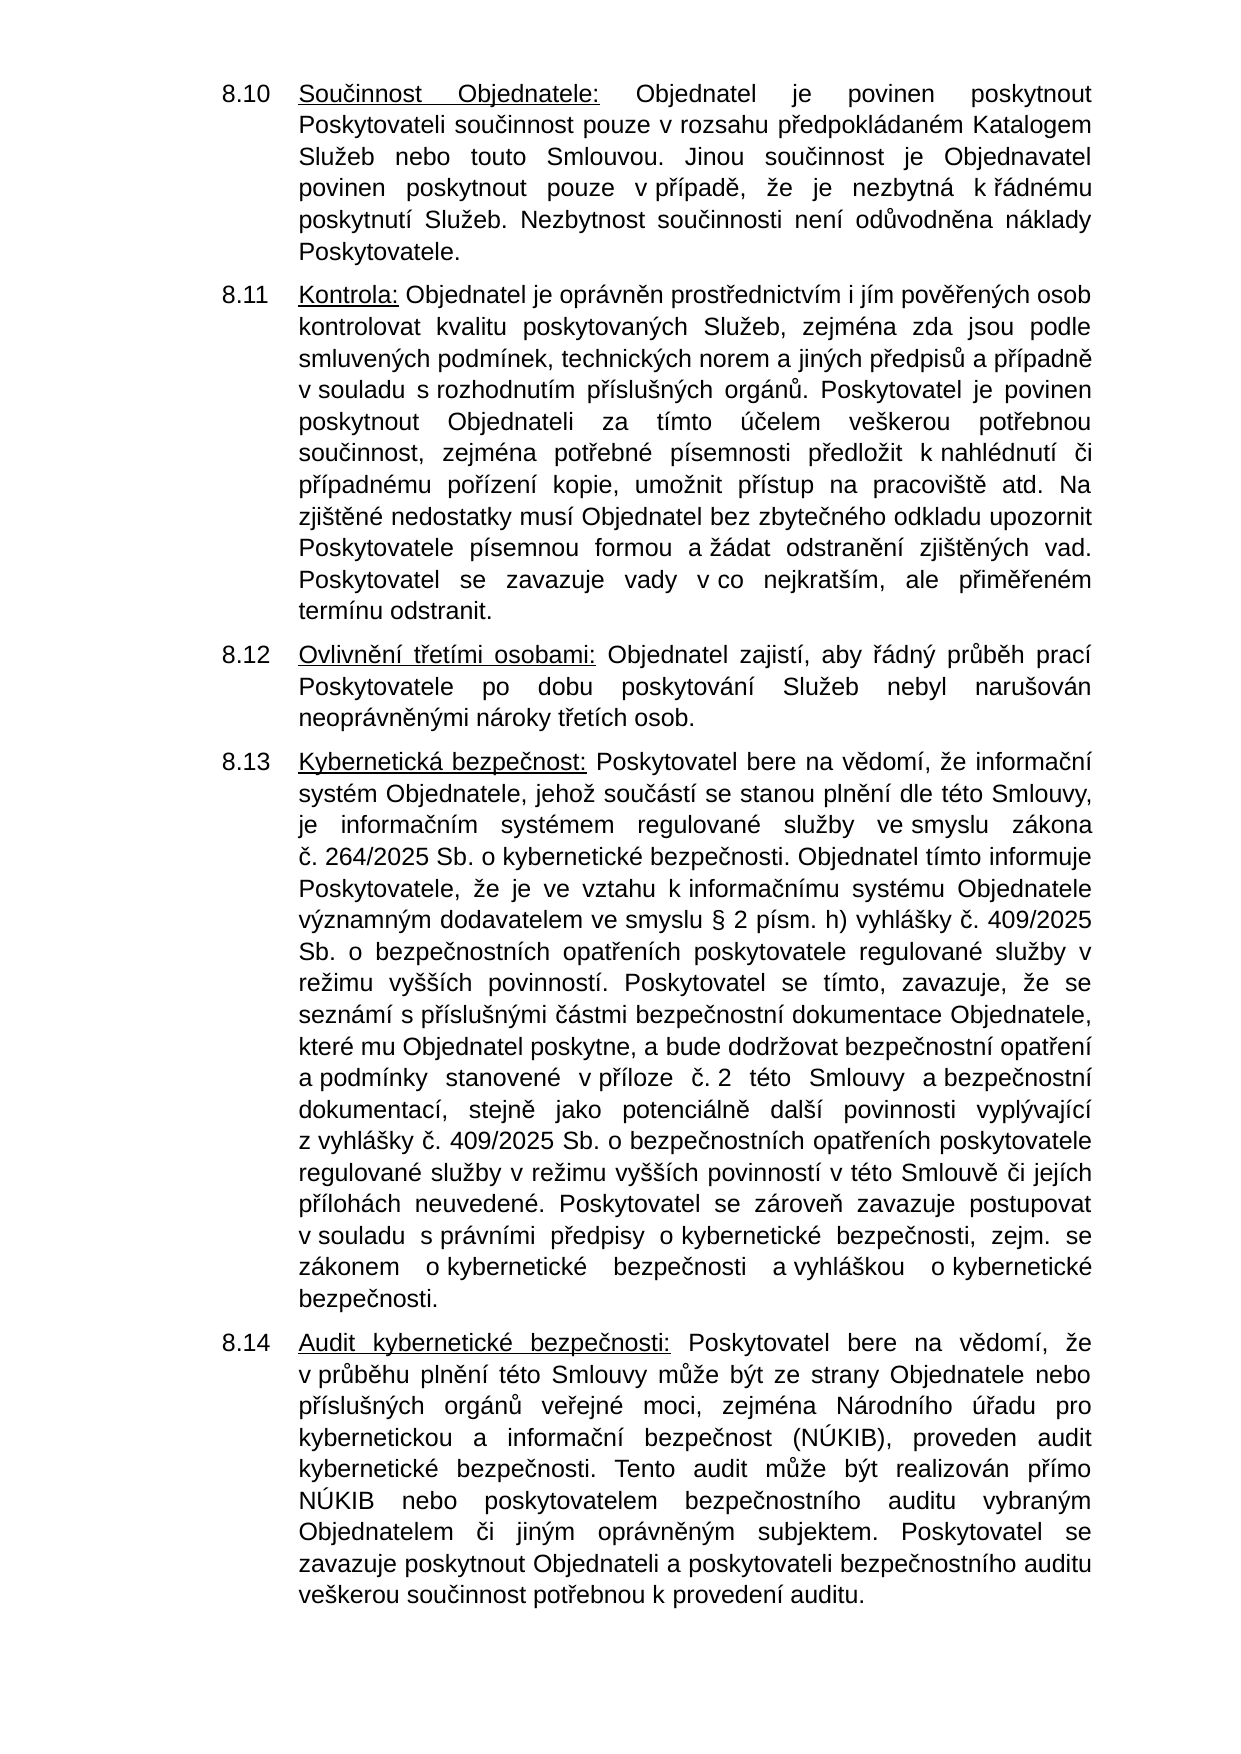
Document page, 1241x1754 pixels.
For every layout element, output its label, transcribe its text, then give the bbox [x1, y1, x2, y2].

text Kybernetická bezpečnost: Poskytovatel bere na vědomí, že informační systém Objednatele, jehož součástí se stanou plnění dle této Smlouvy, je informačním systémem regulované služby ve smyslu zákona č. 264/2025 Sb. o kybernetické bezpečnosti. Objednatel tímto informuje Poskytovatele, že je ve vztahu k informačnímu systému Objednatele významným dodavatelem ve smyslu § 2 písm. h) vyhlášky č. 409/2025 Sb. o bezpečnostních opatřeních poskytovatele regulované služby v režimu vyšších povinností. Poskytovatel se tímto, zavazuje, že se seznámí s příslušnými částmi bezpečnostní dokumentace Objednatele, které mu Objednatel poskytne, a bude dodržovat bezpečnostní opatření a podmínky stanovené v příloze č. 2 této Smlouvy a bezpečnostní dokumentací, stejně jako potenciálně další povinnosti vyplývající z vyhlášky č. 409/2025 Sb. o bezpečnostních opatřeních poskytovatele regulované služby v režimu vyšších povinností v této Smlouvě či jejích přílohách neuvedené. Poskytovatel se zároveň zavazuje postupovat v souladu s právními předpisy o kybernetické bezpečnosti, zejm. se zákonem o kybernetické bezpečnosti a vyhláškou o kybernetické bezpečnosti. [222, 747, 1092, 1313]
text Kontrola: Objednatel je oprávněn prostřednictvím i jím pověřených osob kontrolovat kvalitu poskytovaných Služeb, zejména zda jsou podle smluvených podmínek, technických norem a jiných předpisů a případně v souladu s rozhodnutím příslušných orgánů. Poskytovatel je povinen poskytnout Objednateli za tímto účelem veškerou potřebnou součinnost, zejména potřebné písemnosti předložit k nahlédnutí či případnému pořízení kopie, umožnit přístup na pracoviště atd. Na zjištěné nedostatky musí Objednatel bez zbytečného odkladu upozornit Poskytovatele písemnou formou a žádat odstranění zjištěných vad. Poskytovatel se zavazuje vady v co nejkratším, ale přiměřeném termínu odstranit. [222, 281, 1092, 625]
text Audit kybernetické bezpečnosti: Poskytovatel bere na vědomí, že v průběhu plnění této Smlouvy může být ze strany Objednatele nebo příslušných orgánů veřejné moci, zejména Národního úřadu pro kybernetickou a informační bezpečnost (NÚKIB), proveden audit kybernetické bezpečnosti. Tento audit může být realizován přímo NÚKIB nebo poskytovatelem bezpečnostního auditu vybraným Objednatelem či jiným oprávněným subjektem. Poskytovatel se zavazuje poskytnout Objednateli a poskytovateli bezpečnostního auditu veškerou součinnost potřebnou k provedení auditu. [222, 1328, 1092, 1609]
text Součinnost Objednatele: Objednatel je povinen poskytnout Poskytovateli součinnost pouze v rozsahu předpokládaném Katalogem Služeb nebo touto Smlouvou. Jinou součinnost je Objednavatel povinen poskytnout pouze v případě, že je nezbytná k řádnému poskytnutí Služeb. Nezbytnost součinnosti není odůvodněna náklady Poskytovatele. [222, 79, 1092, 265]
text Ovlivnění třetími osobami: Objednatel zajistí, aby řádný průběh prací Poskytovatele po dobu poskytování Služeb nebyl narušován neoprávněnými nároky třetích osob. [222, 640, 1092, 732]
